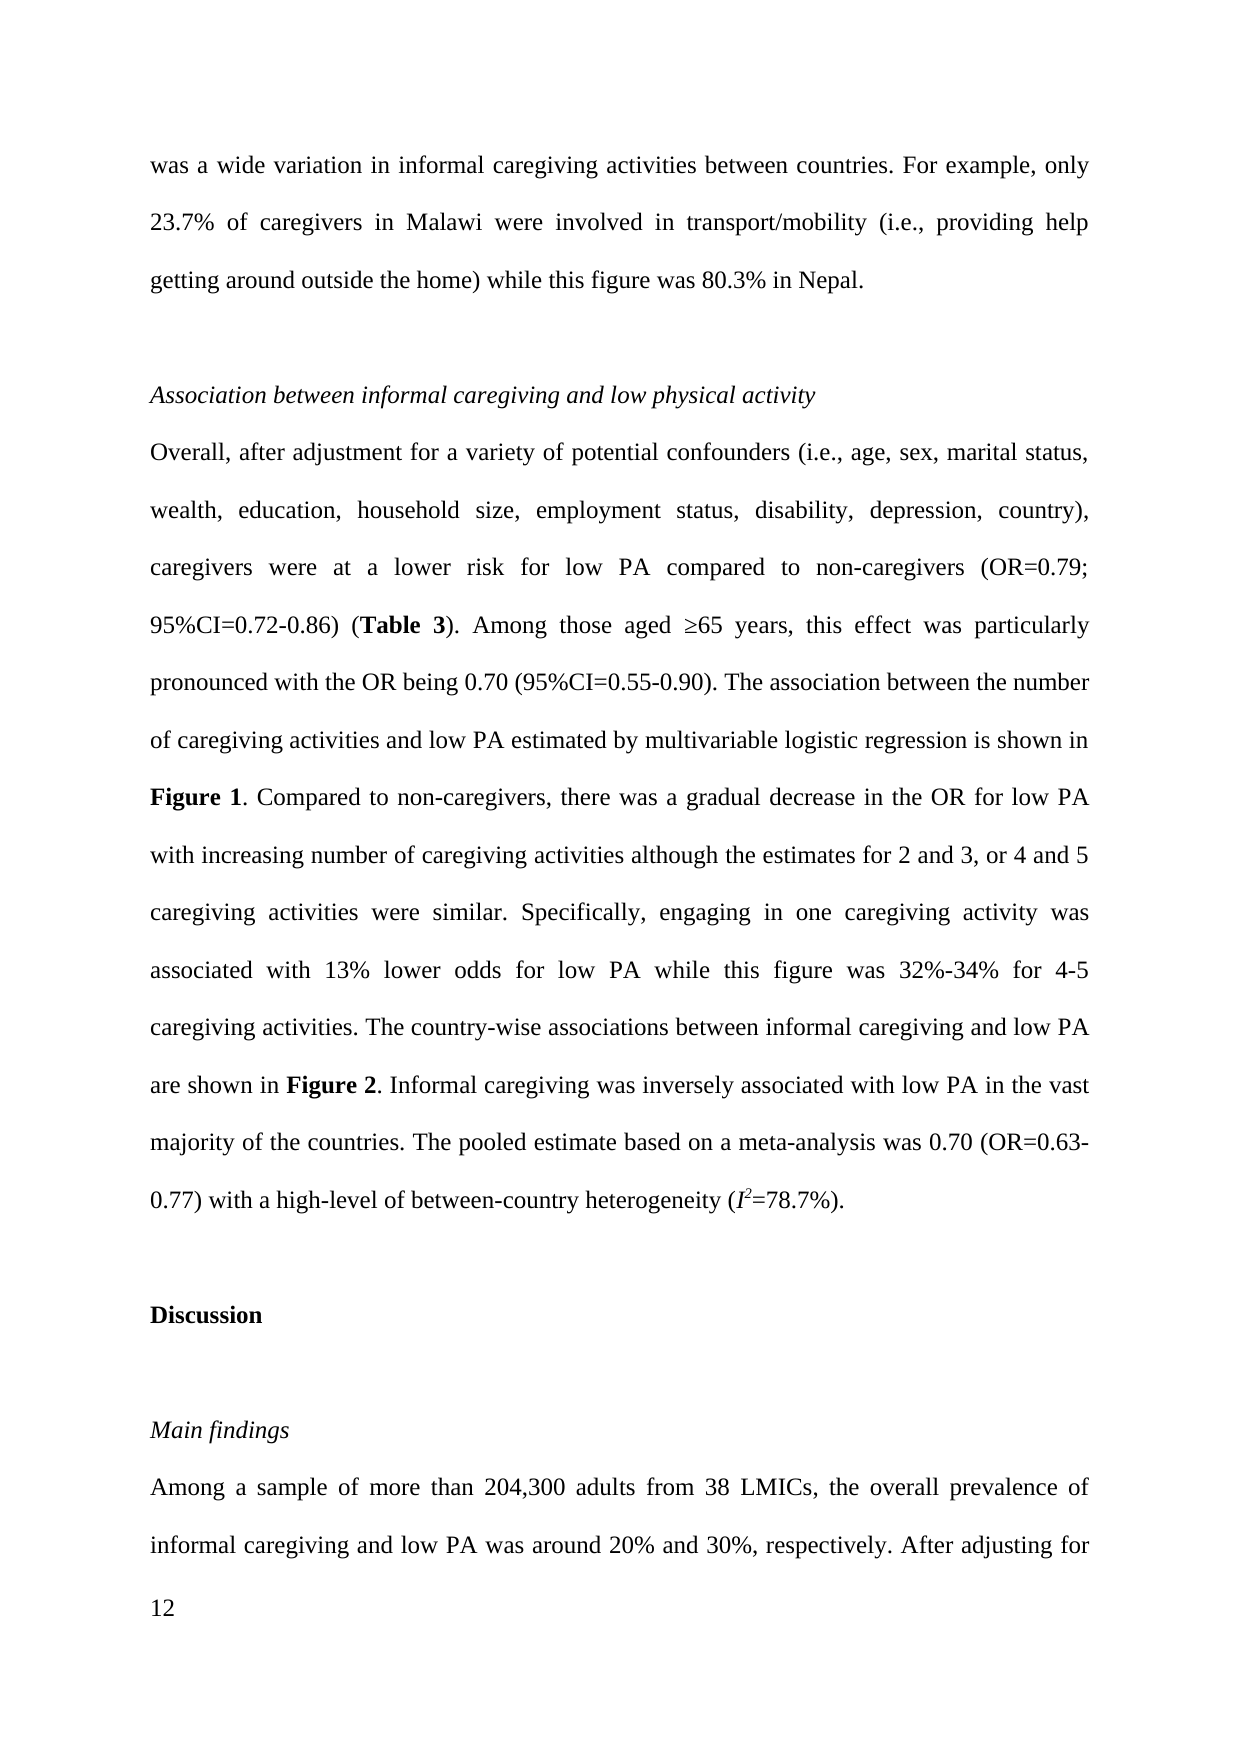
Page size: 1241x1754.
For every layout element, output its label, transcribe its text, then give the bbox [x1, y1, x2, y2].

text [150, 1472, 1090, 1559]
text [150, 150, 1090, 294]
text Main findings [150, 1415, 1090, 1444]
text Overall, after adjustment for a variety of potential confounders (i.e., age, sex, marital status, wealth, education, household size, employment status, disability, depression, country), caregivers were at a lower risk for low PA compared to non-caregivers (OR=0.79; 95%CI=0.72-0.86) (Table 3). Among those aged ≥65 years, this effect was particularly pronounced with the OR being 0.70 (95%CI=0.55-0.90). The association between the number of caregiving activities and low PA estimated by multivariable logistic regression is shown in Figure 1. Compared to non-caregivers, there was a gradual decrease in the OR for low PA with increasing number of caregiving activities although the estimates for 2 and 3, or 4 and 5 caregiving activities were similar. Specifically, engaging in one caregiving activity was associated with 13% lower odds for low PA while this figure was 32%-34% for 4-5 caregiving activities. The country-wise associations between informal caregiving and low PA are shown in Figure 2. Informal caregiving was inversely associated with low PA in the vast majority of the countries. The pooled estimate based on a meta-analysis was 0.70 (OR=0.63-0.77) with a high-level of between-country heterogeneity (I2=78.7%). [150, 437, 1090, 1214]
text Association between informal caregiving and low physical activity [150, 380, 1090, 409]
text Discussion [150, 1300, 1090, 1329]
